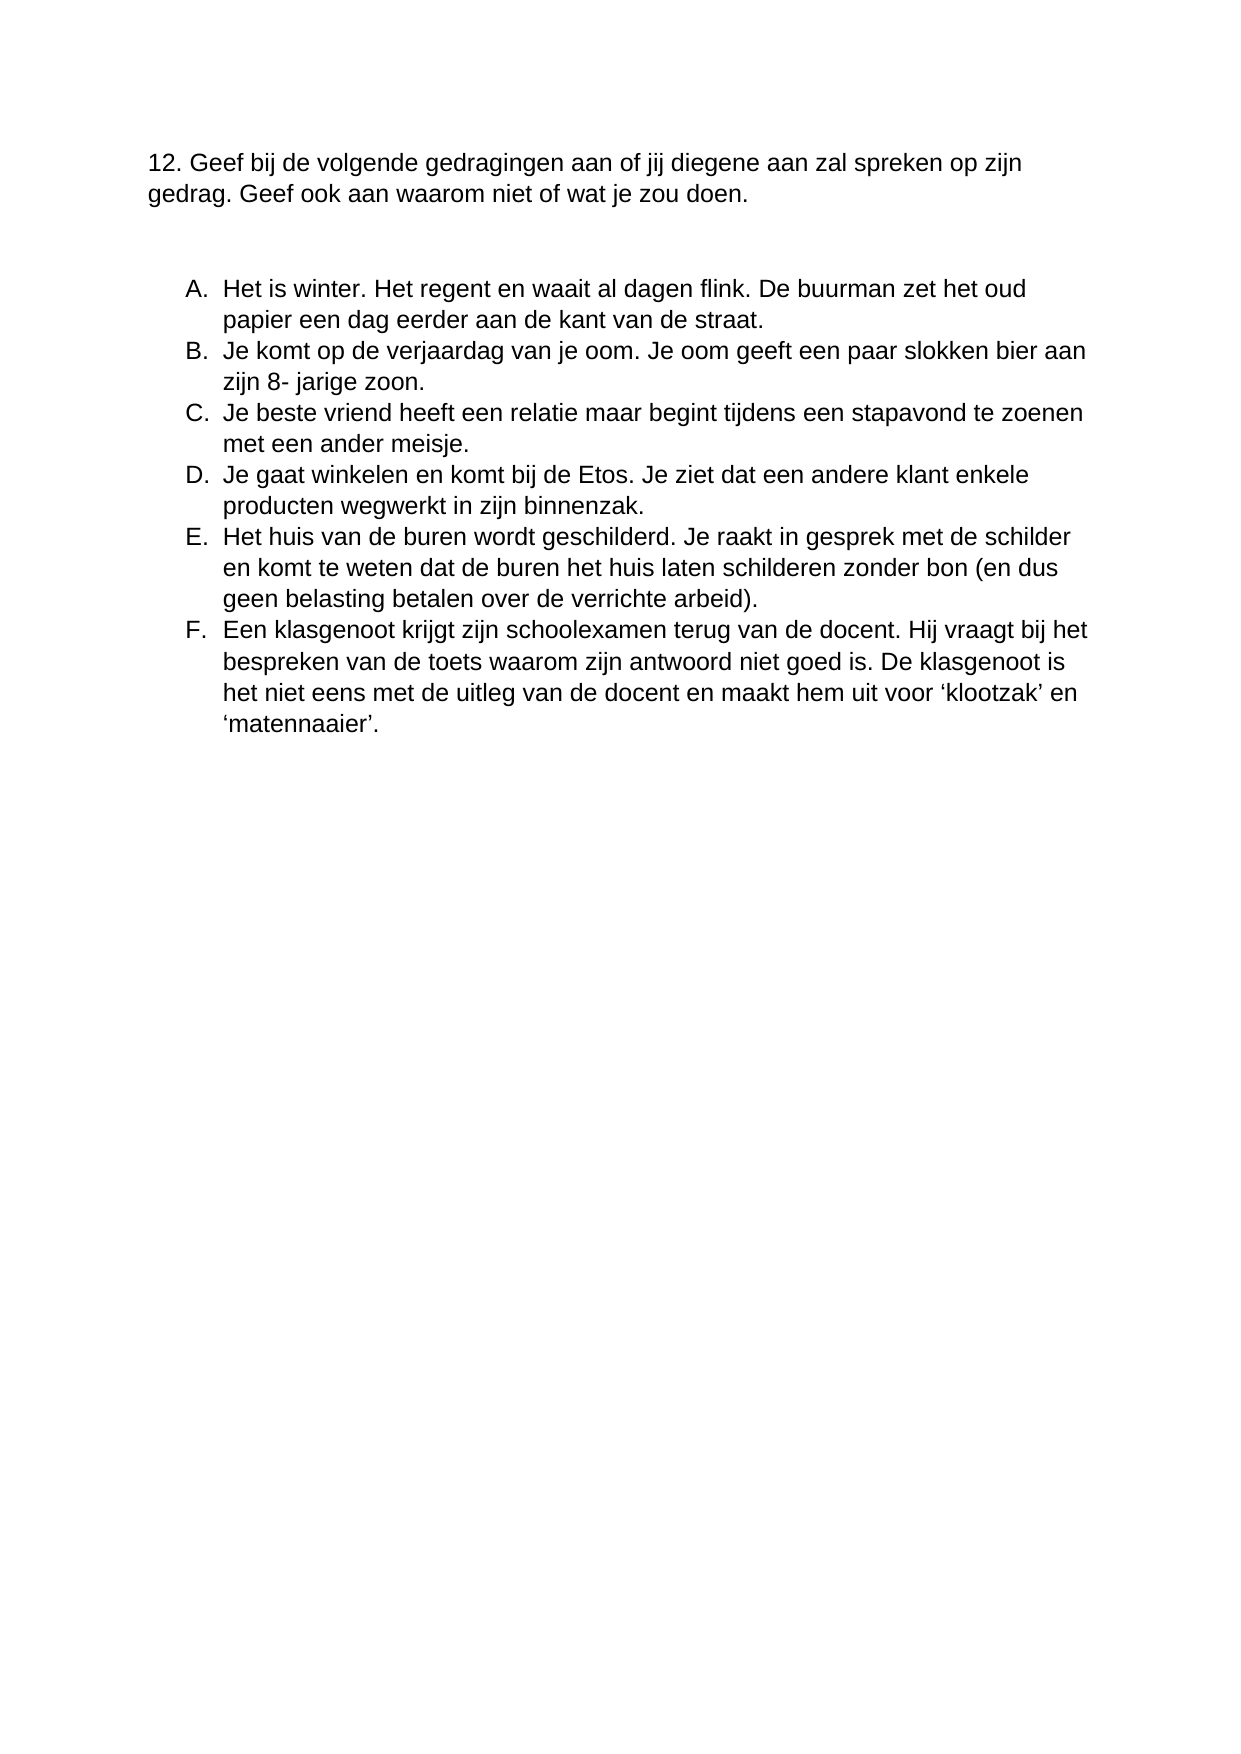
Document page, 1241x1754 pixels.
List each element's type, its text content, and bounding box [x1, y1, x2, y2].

list Het is winter. Het regent en waait al dagen flink. De buurman zet het oud papier een dag eerder aan de kant van de straat. [185, 274, 1093, 334]
list Een klasgenoot krijgt zijn schoolexamen terug van de docent. Hij vraagt bij het bespreken van de toets waarom zijn antwoord niet goed is. De klasgenoot is het niet eens met de uitleg van de docent en maakt hem uit voor ‘klootzak’ en ‘matennaaier’. [185, 616, 1093, 737]
text 12. Geef bij de volgende gedragingen aan of jij diegene aan zal spreken op zijn gedrag. Geef ook aan waarom niet of wat je zou doen. [148, 148, 1093, 207]
list Je komt op de verjaardag van je oom. Je oom geeft een paar slokken bier aan zijn 8- jarige zoon. [185, 336, 1093, 396]
list Het huis van de buren wordt geschilderd. Je raakt in gesprek met de schilder en komt te weten dat de buren het huis laten schilderen zonder bon (en dus geen belasting betalen over de verrichte arbeid). [185, 522, 1093, 613]
list Je beste vriend heeft een relatie maar begint tijdens een stapavond te zoenen met een ander meisje. [185, 398, 1093, 458]
list Je gaat winkelen en komt bij de Etos. Je ziet dat een andere klant enkele producten wegwerkt in zijn binnenzak. [185, 460, 1093, 520]
